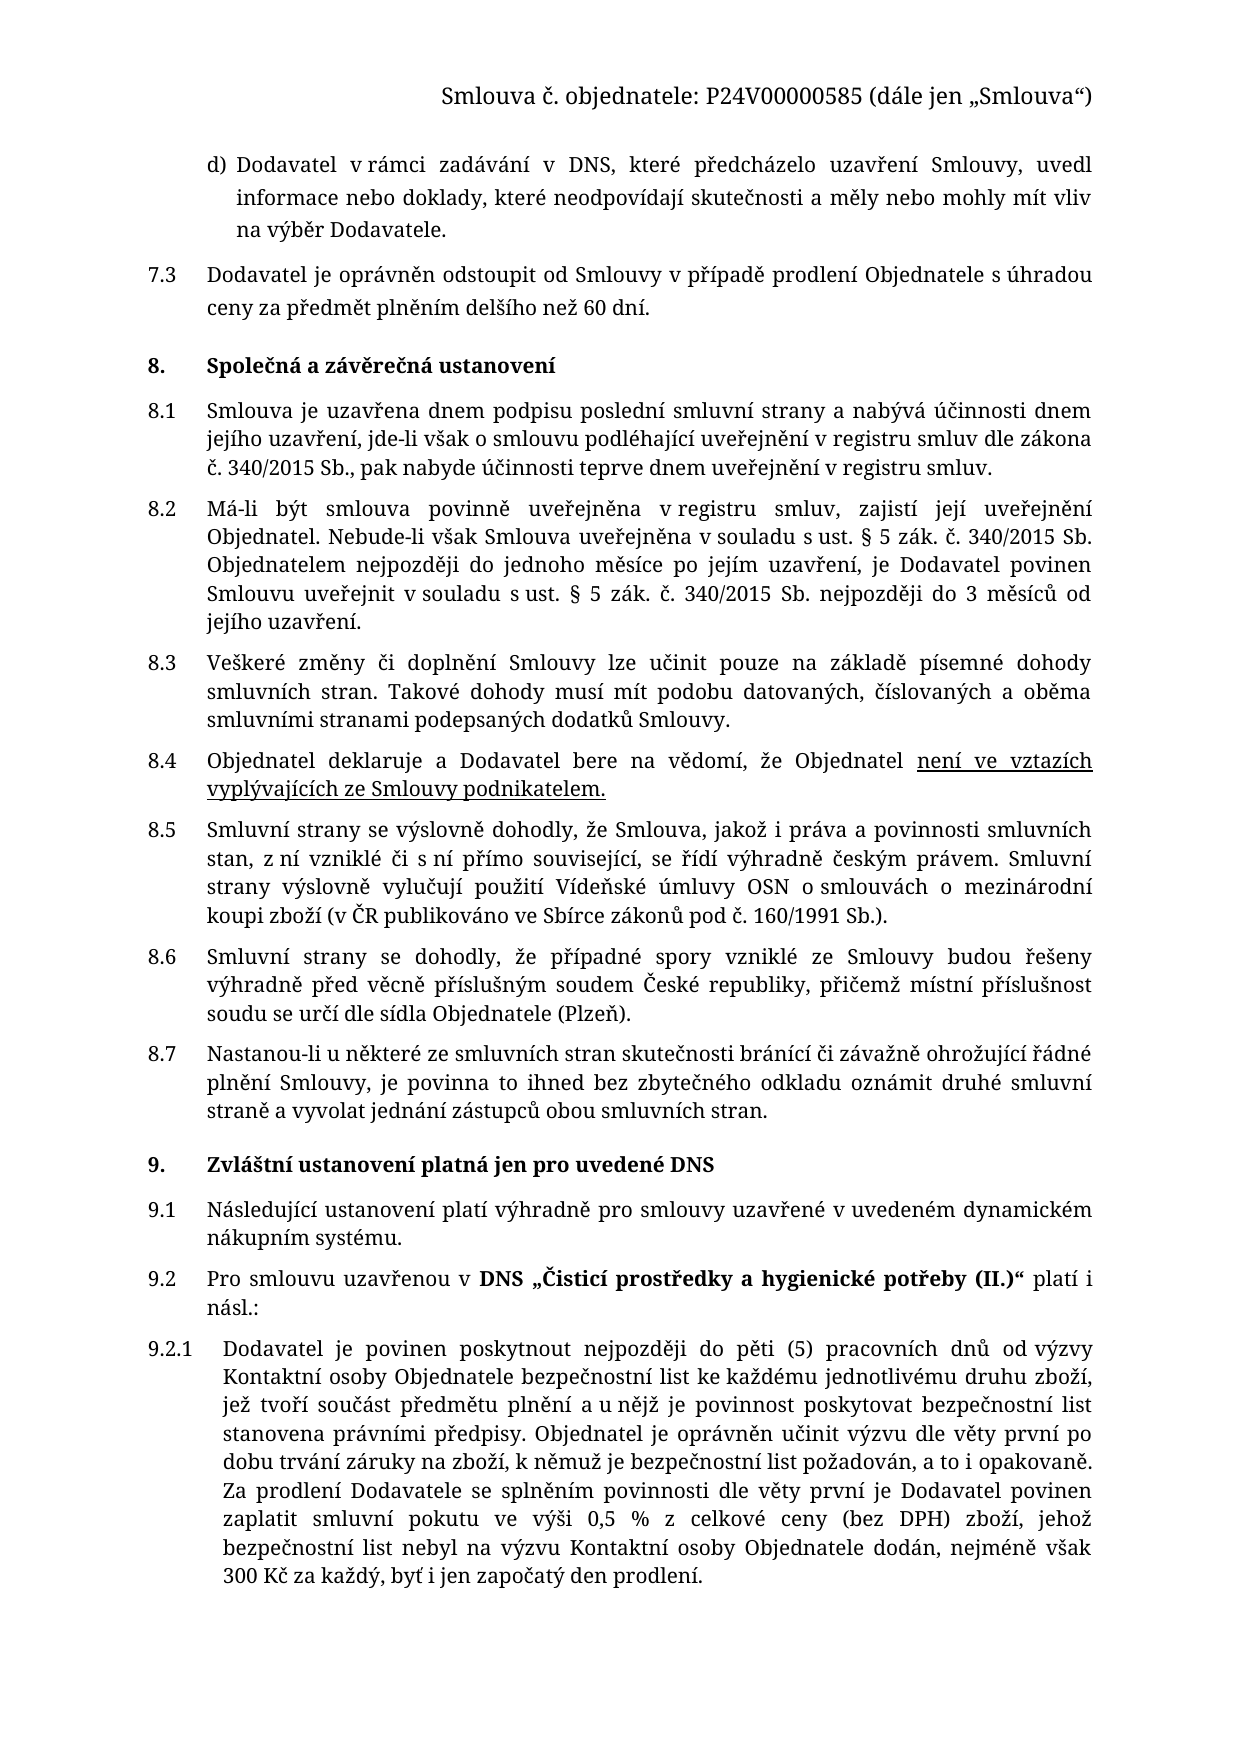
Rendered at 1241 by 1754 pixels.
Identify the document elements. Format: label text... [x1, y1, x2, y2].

list Smluvní strany se dohodly, že případné spory vzniklé ze Smlouvy budou řešeny výhradně před věcně příslušným soudem České republiky, přičemž místní příslušnost soudu se určí dle sídla Objednatele (Plzeň). [148, 942, 1093, 1027]
list Veškeré změny či doplnění Smlouvy lze učinit pouze na základě písemné dohody smluvních stran. Takové dohody musí mít podobu datovaných, číslovaných a oběma smluvními stranami podepsaných dodatků Smlouvy. [148, 648, 1093, 734]
list Dodavatel v rámci zadávání v DNS, které předcházelo uzavření Smlouvy, uvedl informace nebo doklady, které neodpovídají skutečnosti a měly nebo mohly mít vliv na výběr Dodavatele. [207, 150, 1093, 244]
list Společná a závěrečná ustanovení [148, 351, 1093, 379]
list Smlouva je uzavřena dnem podpisu poslední smluvní strany a nabývá účinnosti dnem jejího uzavření, jde-li však o smlouvu podléhající uveřejnění v registru smluv dle zákona č. 340/2015 Sb., pak nabyde účinnosti teprve dnem uveřejnění v registru smluv. [148, 396, 1093, 481]
list Objednatel deklaruje a Dodavatel bere na vědomí, že Objednatel není ve vztazích vyplývajících ze Smlouvy podnikatelem. [148, 746, 1093, 803]
list Nastanou-li u některé ze smluvních stran skutečnosti bránící či závažně ohrožující řádné plnění Smlouvy, je povinna to ihned bez zbytečného odkladu oznámit druhé smluvní straně a vyvolat jednání zástupců obou smluvních stran. [148, 1039, 1093, 1125]
list Smluvní strany se výslovně dohodly, že Smlouva, jakož i práva a povinnosti smluvních stan, z ní vzniklé či s ní přímo související, se řídí výhradně českým právem. Smluvní strany výslovně vylučují použití Vídeňské úmluvy OSN o smlouvách o mezinárodní koupi zboží (v ČR publikováno ve Sbírce zákonů pod č. 160/1991 Sb.). [148, 816, 1093, 929]
list Zvláštní ustanovení platná jen pro uvedené DNS [148, 1150, 1093, 1178]
list Následující ustanovení platí výhradně pro smlouvy uzavřené v uvedeném dynamickém nákupním systému. [148, 1195, 1093, 1252]
list Má-li být smlouva povinně uveřejněna v registru smluv, zajistí její uveřejnění Objednatel. Nebude-li však Smlouva uveřejněna v souladu s ust. § 5 zák. č. 340/2015 Sb. Objednatelem nejpozději do jednoho měsíce po jejím uzavření, je Dodavatel povinen Smlouvu uveřejnit v souladu s ust. § 5 zák. č. 340/2015 Sb. nejpozději do 3 měsíců od jejího uzavření. [148, 494, 1093, 636]
list Dodavatel je oprávněn odstoupit od Smlouvy v případě prodlení Objednatele s úhradou ceny za předmět plněním delšího než 60 dní. [148, 261, 1093, 322]
list Dodavatel je povinen poskytnout nejpozději do pěti (5) pracovních dnů od výzvy Kontaktní osoby Objednatele bezpečnostní list ke každému jednotlivému druhu zboží, jež tvoří součást předmětu plnění a u nějž je povinnost poskytovat bezpečnostní list stanovena právními předpisy. Objednatel je oprávněn učinit výzvu dle věty první po dobu trvání záruky na zboží, k němuž je bezpečnostní list požadován, a to i opakovaně. Za prodlení Dodavatele se splněním povinnosti dle věty první je Dodavatel povinen zaplatit smluvní pokutu ve výši 0,5 % z celkové ceny (bez DPH) zboží, jehož bezpečnostní list nebyl na výzvu Kontaktní osoby Objednatele dodán, nejméně však 300 Kč za každý, byť i jen započatý den prodlení. [148, 1334, 1093, 1590]
list Pro smlouvu uzavřenou v DNS „Čisticí prostředky a hygienické potřeby (II.)“ platí i násl.: [148, 1264, 1093, 1321]
